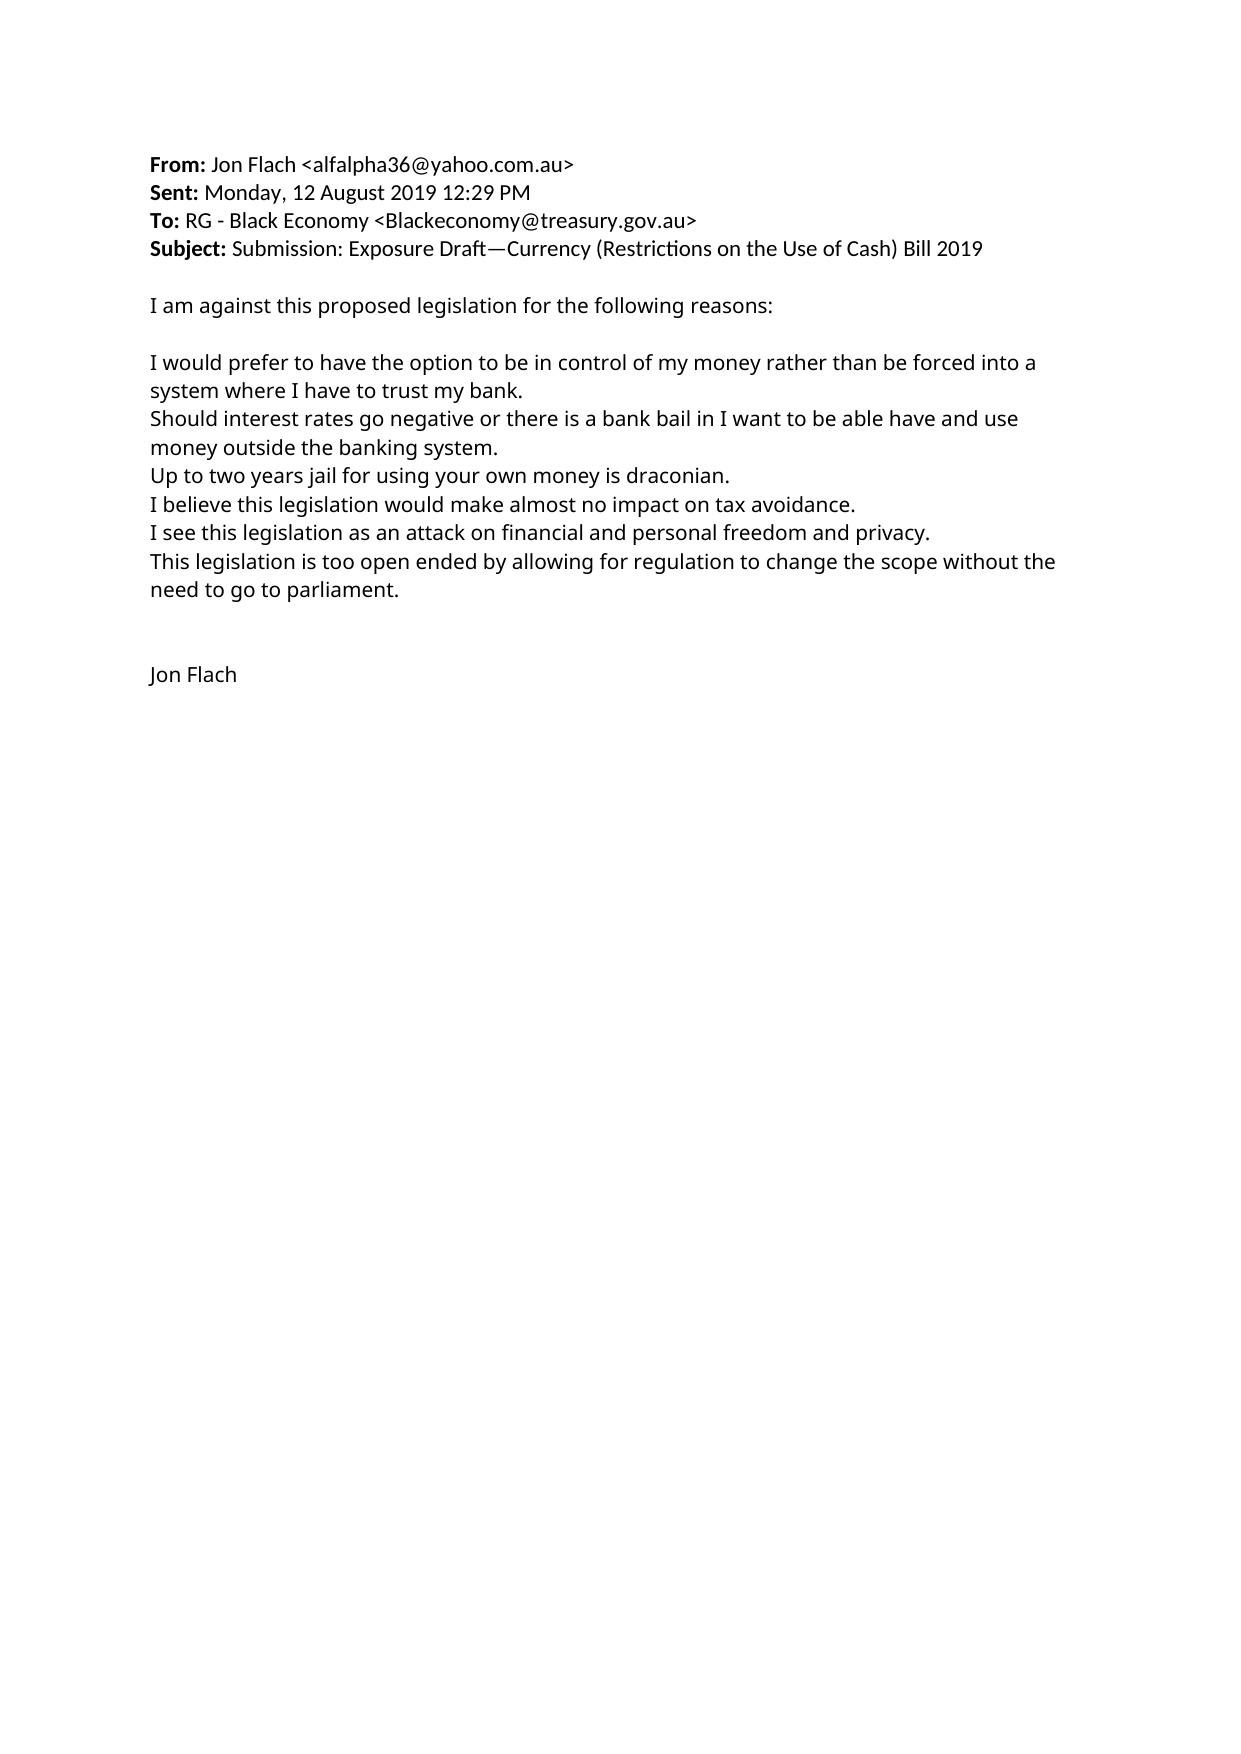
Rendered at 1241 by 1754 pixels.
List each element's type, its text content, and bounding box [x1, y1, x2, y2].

text This legislation is too open ended by allowing for regulation to change the scope without the need to go to parliament. [150, 547, 1090, 604]
text I see this legislation as an attack on financial and personal freedom and privacy. [150, 518, 1090, 547]
text I am against this proposed legislation for the following reasons: [150, 291, 1090, 319]
text Jon Flach [150, 661, 1090, 689]
text From: Jon Flach <alfalpha36@yahoo.com.au> Sent: Monday, 12 August 2019 12:29 PM To: RG - Black Economy <Blackeconomy@treasury.gov.au> Subject: Submission: Exposure Draft—Currency (Restrictions on the Use of Cash) Bill 2019 [150, 150, 1090, 262]
text I believe this legislation would make almost no impact on tax avoidance. [150, 490, 1090, 518]
text I would prefer to have the option to be in control of my money rather than be forced into a system where I have to trust my bank. [150, 348, 1090, 404]
text Should interest rates go negative or there is a bank bail in I want to be able have and use money outside the banking system. [150, 404, 1090, 461]
text Up to two years jail for using your own money is draconian. [150, 461, 1090, 490]
